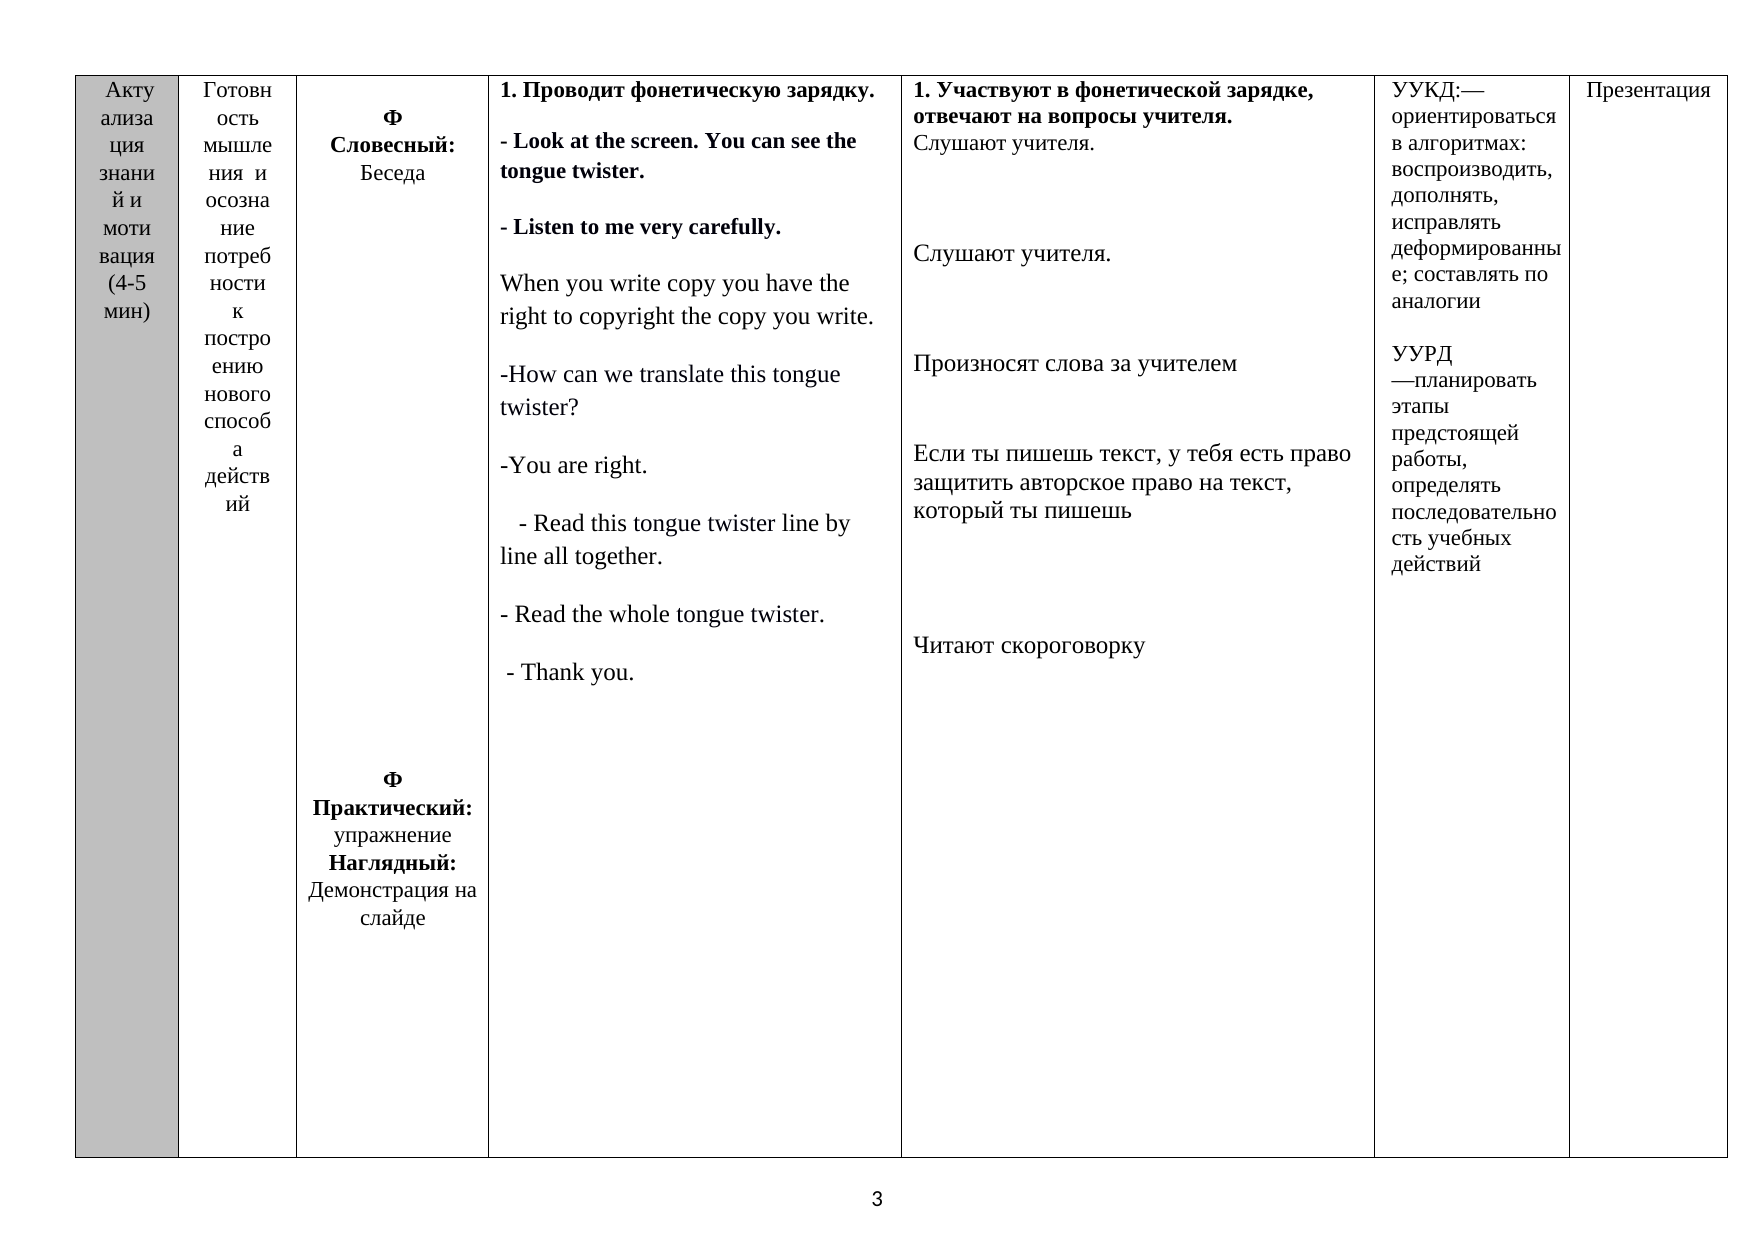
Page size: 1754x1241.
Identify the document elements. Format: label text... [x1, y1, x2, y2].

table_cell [76, 76, 178, 1157]
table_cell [179, 76, 296, 1157]
table_cell Презентация [1570, 76, 1727, 1157]
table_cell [297, 76, 488, 1157]
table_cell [489, 76, 901, 1157]
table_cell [1375, 76, 1569, 1157]
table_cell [902, 76, 1374, 1157]
